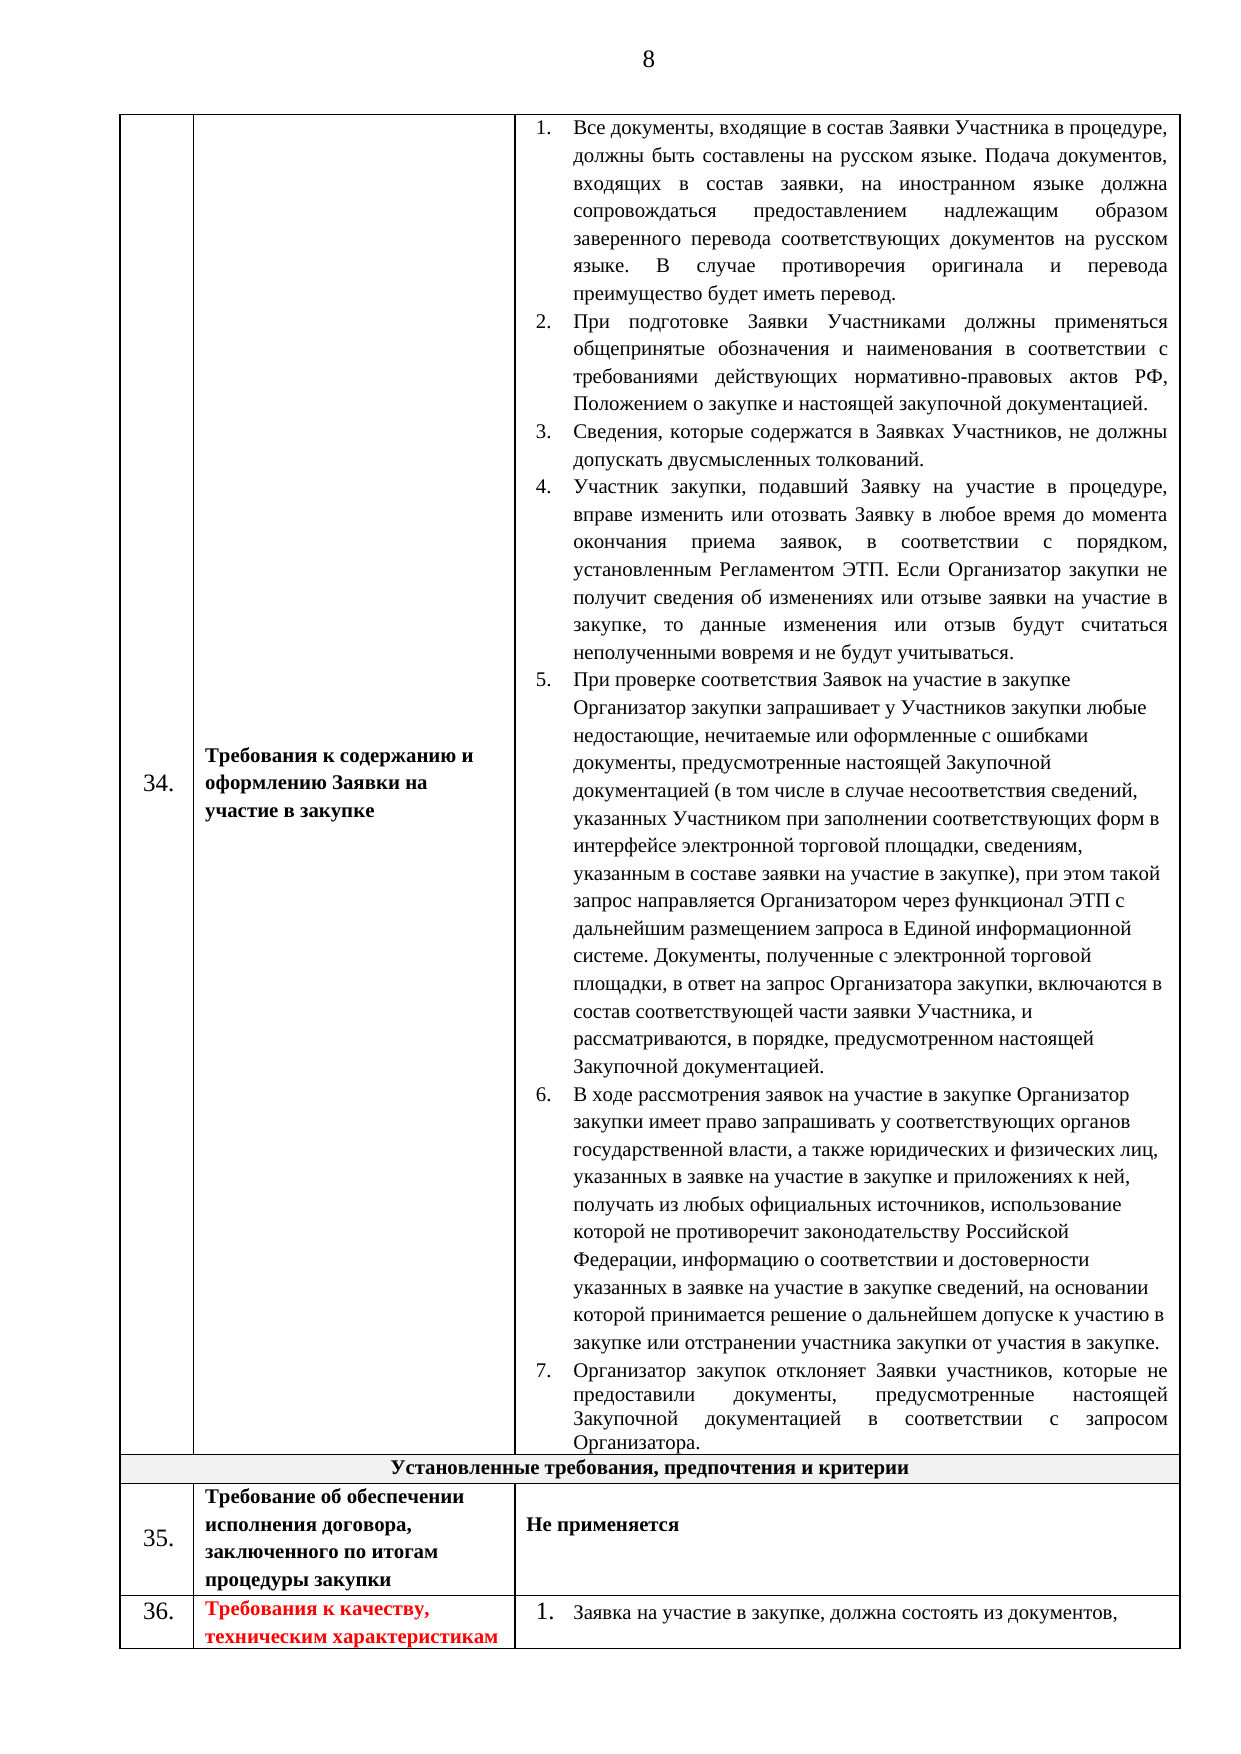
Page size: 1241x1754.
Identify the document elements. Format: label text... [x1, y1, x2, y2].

table_cell Установленные требования, предпочтения и критерии [121, 1455, 1179, 1483]
table_cell [121, 1596, 193, 1648]
table_cell Требование об обеспечении исполнения договора, заключенного по итогам процедуры закупки [194, 1484, 514, 1595]
table_cell [121, 1484, 193, 1595]
table_cell Требования к содержанию и оформлению Заявки на участие в закупке [194, 115, 514, 1454]
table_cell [194, 1596, 514, 1648]
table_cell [516, 1596, 1179, 1648]
table_cell [121, 115, 193, 1454]
table_cell Не применяется [516, 1484, 1179, 1595]
table_cell Все документы, входящие в состав Заявки Участника в процедуре, должны быть составлены на русском языке. Подача документов, входящих в состав заявки, на иностранном языке должна сопровождаться предоставлением надлежащим образом заверенного перевода соответствующих документов на русском языке. В случае противоречия оригинала и перевода преимущество будет иметь перевод. При подготовке Заявки Участниками должны применяться общепринятые обозначения и наименования в соответствии с требованиями действующих нормативно-правовых актов РФ, Положением о закупке и настоящей закупочной документацией. Сведения, которые содержатся в Заявках Участников, не должны допускать двусмысленных толкований. Участник закупки, подавший Заявку на участие в процедуре, вправе изменить или отозвать Заявку в любое время до момента окончания приема заявок, в соответствии с порядком, установленным Регламентом ЭТП. Если Организатор закупки не получит сведения об изменениях или отзыве заявки на участие в закупке, то данные изменения или отзыв будут считаться неполученными вовремя и не будут учитываться. При проверке соответствия Заявок на участие в закупке Организатор закупки запрашивает у Участников закупки любые недостающие, нечитаемые или оформленные с ошибками документы, предусмотренные настоящей Закупочной документацией (в том числе в случае несоответствия сведений, указанных Участником при заполнении соответствующих форм в интерфейсе электронной торговой площадки, сведениям, указанным в составе заявки на участие в закупке), при этом такой запрос направляется Организатором через функционал ЭТП с дальнейшим размещением запроса в Единой информационной системе. Документы, полученные с электронной торговой площадки, в ответ на запрос Организатора закупки, включаются в состав соответствующей части заявки Участника, и рассматриваются, в порядке, предусмотренном настоящей Закупочной документацией. В ходе рассмотрения заявок на участие в закупке Организатор закупки имеет право запрашивать у соответствующих органов государственной власти, а также юридических и физических лиц, указанных в заявке на участие в закупке и приложениях к ней, получать из любых официальных источников, использование которой не противоречит законодательству Российской Федерации, информацию о соответствии и достоверности указанных в заявке на участие в закупке сведений, на основании которой принимается решение о дальнейшем допуске к участию в закупке или отстранении участника закупки от участия в закупке. Организатор закупок отклоняет Заявки участников, которые не предоставили документы, предусмотренные настоящей Закупочной документацией в соответствии с запросом Организатора. [516, 115, 1179, 1454]
